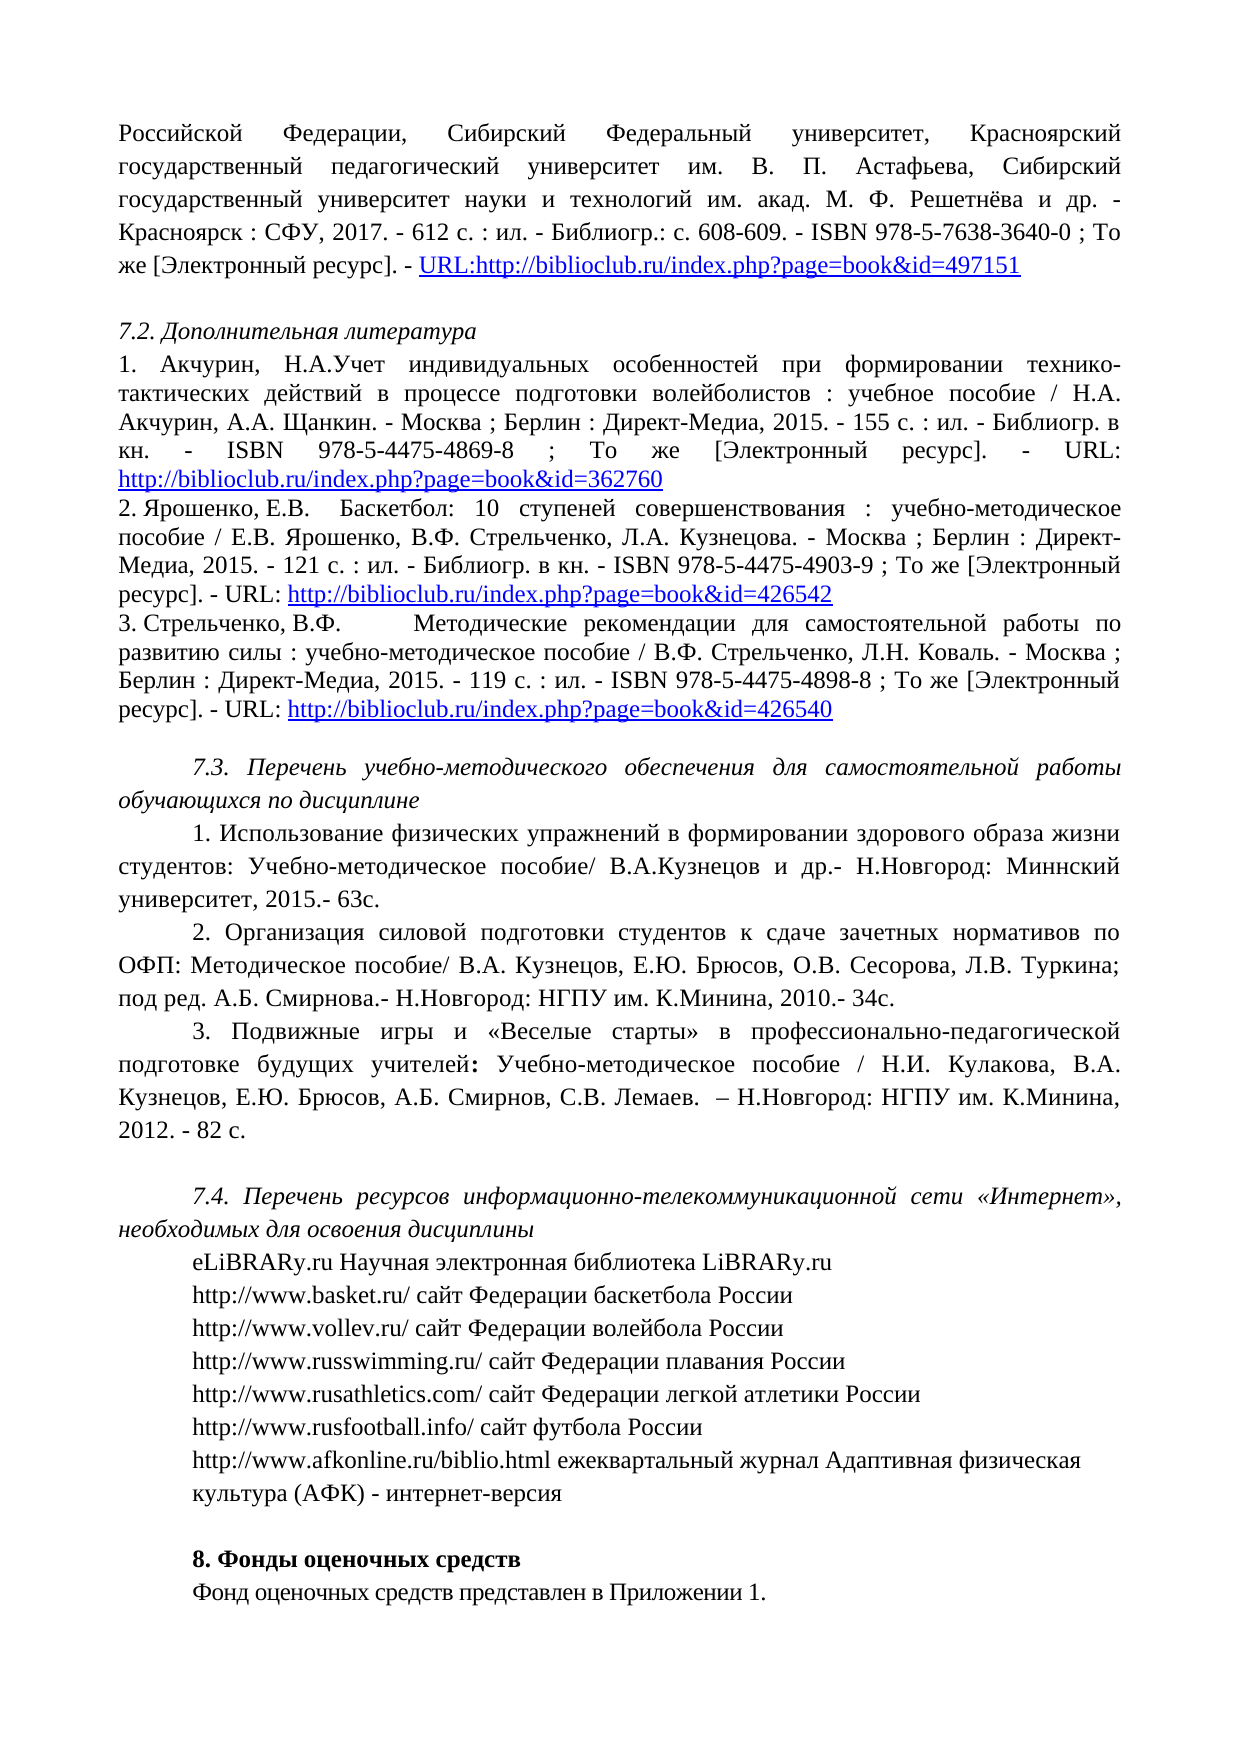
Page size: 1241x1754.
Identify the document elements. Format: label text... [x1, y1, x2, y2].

text 2. Ярошенко, Е.В. Баскетбол: 10 ступеней совершенствования : учебно-методическое пособие / Е.В. Ярошенко, В.Ф. Стрельченко, Л.А. Кузнецова. - Москва ; Берлин : Директ-Медиа, 2015. - 121 с. : ил. - Библиогр. в кн. - ISBN 978-5-4475-4903-9 ; То же [Электронный ресурс]. - URL: http://biblioclub.ru/index.php?page=book&id=426542 [118, 493, 1122, 608]
text 1. Использование физических упражнений в формировании здорового образа жизни студентов: Учебно-методическое пособие/ В.А.Кузнецов и др.- Н.Новгород: Миннский университет, 2015.- 63с. [118, 818, 1122, 913]
text культура (АФК) - интернет-версия [118, 1478, 1122, 1507]
text http://www.vollev.ru/ сайт Федерации волейбола России [118, 1313, 1122, 1342]
text http://www.afkonline.ru/biblio.html ежеквартальный журнал Адаптивная физическая [118, 1445, 1122, 1474]
text http://www.rusfootball.info/ сайт футбола России [118, 1412, 1122, 1441]
text 8. Фонды оценочных средств [118, 1544, 1122, 1573]
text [118, 118, 1122, 279]
text 7.3. Перечень учебно-методического обеспечения для самостоятельной работы обучающихся по дисциплине [118, 752, 1122, 813]
text 7.2. Дополнительная литература [118, 316, 1122, 345]
text http://www.basket.ru/ сайт Федерации баскетбола России [118, 1280, 1122, 1309]
text 7.4. Перечень ресурсов информационно-телекоммуникационной сети «Интернет», необходимых для освоения дисциплины [118, 1181, 1122, 1243]
text eLiBRARy.ru Научная электронная библиотека LiBRARy.ru [118, 1247, 1122, 1276]
text 2. Организация силовой подготовки студентов к сдаче зачетных нормативов по ОФП: Методическое пособие/ В.А. Кузнецов, Е.Ю. Брюсов, О.В. Сесорова, Л.В. Туркина; под ред. А.Б. Смирнова.- Н.Новгород: НГПУ им. К.Минина, 2010.- 34с. [118, 917, 1122, 1012]
text http://www.russwimming.ru/ сайт Федерации плавания России [118, 1346, 1122, 1375]
text http://www.rusathletics.com/ сайт Федерации легкой атлетики России [118, 1379, 1122, 1408]
text 3. Подвижные игры и «Веселые старты» в профессионально-педагогической подготовке будущих учителей: Учебно-методическое пособие / Н.И. Кулакова, В.А. Кузнецов, Е.Ю. Брюсов, А.Б. Смирнов, С.В. Лемаев. – Н.Новгород: НГПУ им. К.Минина, 2012. - 82 с. [118, 1016, 1122, 1144]
text 3. Стрельченко, В.Ф. Методические рекомендации для самостоятельной работы по развитию силы : учебно-методическое пособие / В.Ф. Стрельченко, Л.Н. Коваль. - Москва ; Берлин : Директ-Медиа, 2015. - 119 с. : ил. - ISBN 978-5-4475-4898-8 ; То же [Электронный ресурс]. - URL: http://biblioclub.ru/index.php?page=book&id=426540 [118, 608, 1122, 723]
text 1. Акчурин, Н.А.Учет индивидуальных особенностей при формировании технико-тактических действий в процессе подготовки волейболистов : учебное пособие / Н.А. Акчурин, А.А. Щанкин. - Москва ; Берлин : Директ-Медиа, 2015. - 155 с. : ил. - Библиогр. в кн. - ISBN 978-5-4475-4869-8 ; То же [Электронный ресурс]. - URL: http://biblioclub.ru/index.php?page=book&id=362760 [118, 349, 1122, 493]
text Фонд оценочных средств представлен в Приложении 1. [118, 1577, 1122, 1606]
